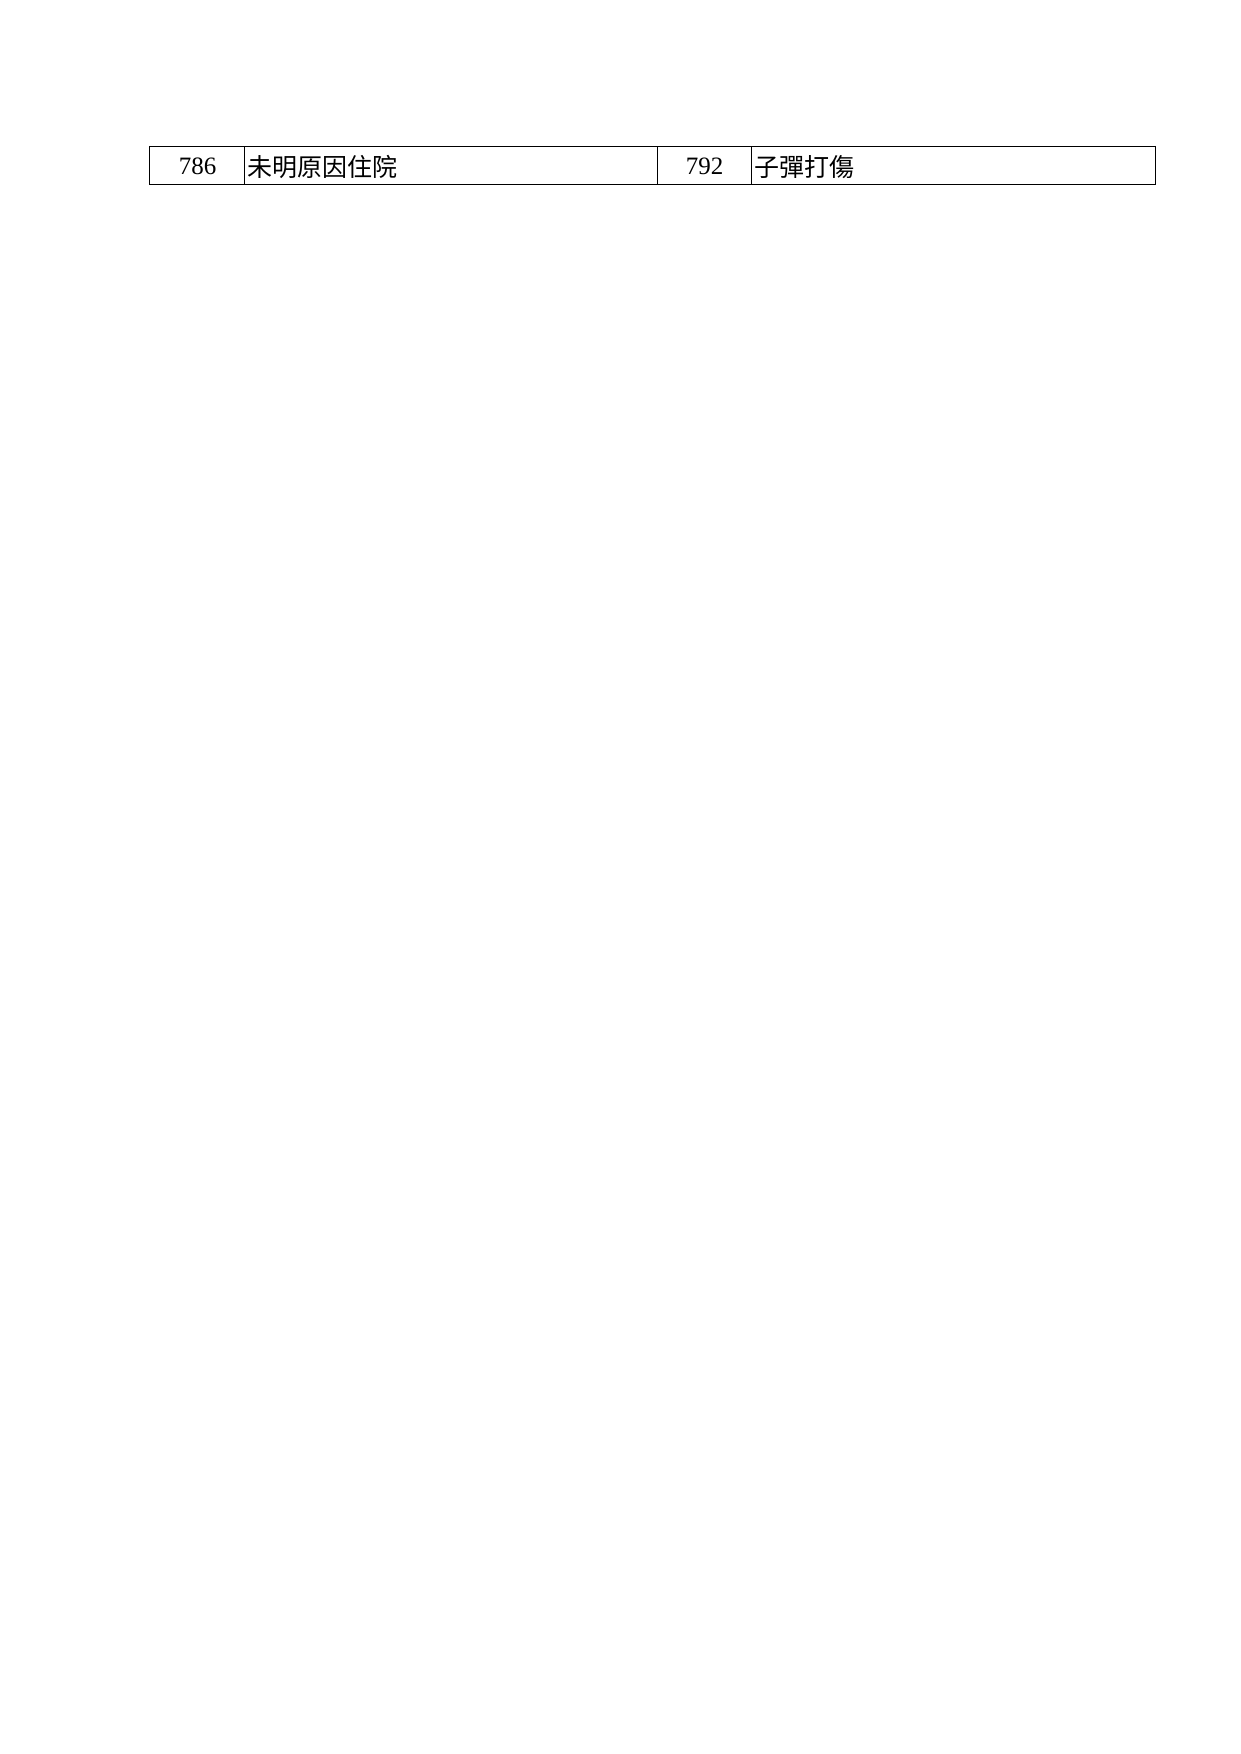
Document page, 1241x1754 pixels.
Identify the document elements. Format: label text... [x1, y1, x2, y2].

table_cell 未明原因住院 [245, 147, 657, 184]
table_cell 子彈打傷 [752, 147, 1155, 184]
table_cell 786 [150, 147, 244, 184]
table_cell 792 [658, 147, 751, 184]
